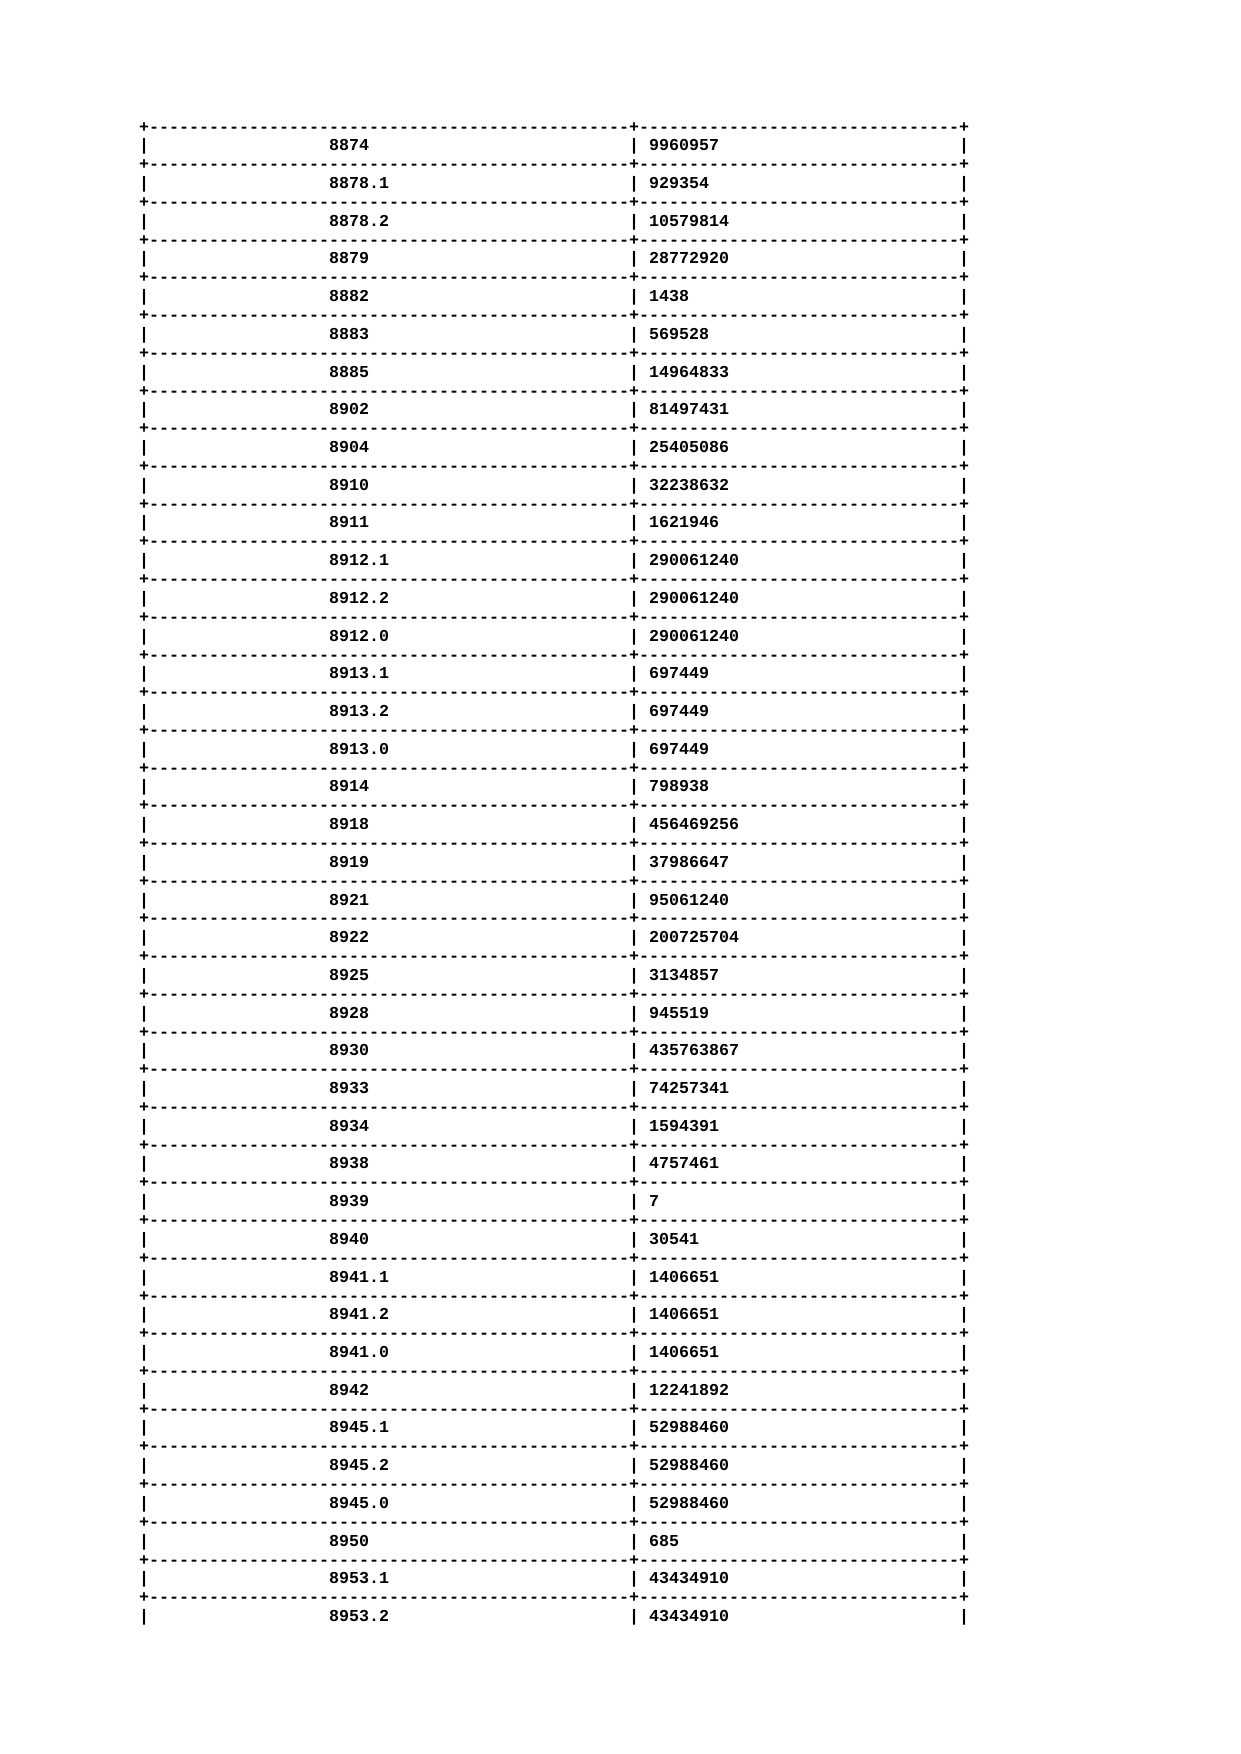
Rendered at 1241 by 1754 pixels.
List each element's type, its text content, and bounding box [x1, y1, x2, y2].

text | 8919 | 37986647 | [139, 853, 1101, 872]
text | 8945.2 | 52988460 | [139, 1457, 1101, 1476]
text +------------------------------------------------+--------------------------------+ [139, 1362, 1101, 1381]
text +------------------------------------------------+--------------------------------+ [139, 1513, 1101, 1532]
text +------------------------------------------------+--------------------------------+ [139, 420, 1101, 439]
text +------------------------------------------------+--------------------------------+ [139, 571, 1101, 589]
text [139, 118, 1101, 137]
text +------------------------------------------------+--------------------------------+ [139, 608, 1101, 627]
text | 8953.2 | 43434910 | [139, 1608, 1101, 1626]
text +------------------------------------------------+--------------------------------+ [139, 1061, 1101, 1080]
text | 8913.2 | 697449 | [139, 703, 1101, 721]
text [139, 1589, 1101, 1608]
text +------------------------------------------------+--------------------------------+ [139, 533, 1101, 552]
text | 8912.1 | 290061240 | [139, 552, 1101, 571]
text | 8953.1 | 43434910 | [139, 1570, 1101, 1589]
text | 8941.2 | 1406651 | [139, 1306, 1101, 1325]
text | 8950 | 685 | [139, 1532, 1101, 1551]
text | 8911 | 1621946 | [139, 514, 1101, 533]
text | 8918 | 456469256 | [139, 816, 1101, 834]
text | 8934 | 1594391 | [139, 1117, 1101, 1136]
text +------------------------------------------------+--------------------------------+ [139, 1174, 1101, 1193]
text | 8928 | 945519 | [139, 1004, 1101, 1023]
text +------------------------------------------------+--------------------------------+ [139, 307, 1101, 326]
text +------------------------------------------------+--------------------------------+ [139, 1249, 1101, 1268]
text +------------------------------------------------+--------------------------------+ [139, 721, 1101, 740]
text | 8941.0 | 1406651 | [139, 1344, 1101, 1362]
text | 8930 | 435763867 | [139, 1042, 1101, 1061]
text +------------------------------------------------+--------------------------------+ [139, 797, 1101, 816]
text | 8883 | 569528 | [139, 326, 1101, 344]
text +------------------------------------------------+--------------------------------+ [139, 1400, 1101, 1419]
text +------------------------------------------------+--------------------------------+ [139, 759, 1101, 778]
text +------------------------------------------------+--------------------------------+ [139, 382, 1101, 401]
text +------------------------------------------------+--------------------------------+ [139, 1212, 1101, 1231]
text +------------------------------------------------+--------------------------------+ [139, 646, 1101, 665]
text | 8904 | 25405086 | [139, 439, 1101, 457]
text | 8885 | 14964833 | [139, 363, 1101, 382]
text +------------------------------------------------+--------------------------------+ [139, 1023, 1101, 1042]
text +------------------------------------------------+--------------------------------+ [139, 684, 1101, 703]
text | 8882 | 1438 | [139, 288, 1101, 307]
text | 8910 | 32238632 | [139, 476, 1101, 495]
text | 8945.0 | 52988460 | [139, 1494, 1101, 1513]
text +------------------------------------------------+--------------------------------+ [139, 495, 1101, 514]
text | 8938 | 4757461 | [139, 1155, 1101, 1174]
text +------------------------------------------------+--------------------------------+ [139, 1136, 1101, 1155]
text | 8933 | 74257341 | [139, 1080, 1101, 1098]
text +------------------------------------------------+--------------------------------+ [139, 1476, 1101, 1494]
text | 8878.1 | 929354 | [139, 175, 1101, 193]
text +------------------------------------------------+--------------------------------+ [139, 985, 1101, 1004]
text | 8925 | 3134857 | [139, 967, 1101, 985]
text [139, 193, 1101, 212]
text | 8913.0 | 697449 | [139, 740, 1101, 759]
text | 8902 | 81497431 | [139, 401, 1101, 420]
text +------------------------------------------------+--------------------------------+ [139, 269, 1101, 288]
text +------------------------------------------------+--------------------------------+ [139, 1325, 1101, 1344]
text | 8945.1 | 52988460 | [139, 1419, 1101, 1438]
text +------------------------------------------------+--------------------------------+ [139, 834, 1101, 853]
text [139, 156, 1101, 175]
text | 8913.1 | 697449 | [139, 665, 1101, 684]
text | 8941.1 | 1406651 | [139, 1268, 1101, 1287]
text +------------------------------------------------+--------------------------------+ [139, 231, 1101, 250]
text | 8921 | 95061240 | [139, 891, 1101, 910]
text | 8912.0 | 290061240 | [139, 627, 1101, 646]
text | 8874 | 9960957 | [139, 137, 1101, 156]
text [139, 1551, 1101, 1570]
text | 8912.2 | 290061240 | [139, 589, 1101, 608]
text +------------------------------------------------+--------------------------------+ [139, 457, 1101, 476]
text | 8942 | 12241892 | [139, 1381, 1101, 1400]
text +------------------------------------------------+--------------------------------+ [139, 948, 1101, 967]
text | 8914 | 798938 | [139, 778, 1101, 797]
text +------------------------------------------------+--------------------------------+ [139, 344, 1101, 363]
text +------------------------------------------------+--------------------------------+ [139, 1098, 1101, 1117]
text +------------------------------------------------+--------------------------------+ [139, 910, 1101, 929]
text | 8939 | 7 | [139, 1193, 1101, 1212]
text +------------------------------------------------+--------------------------------+ [139, 872, 1101, 891]
text | 8879 | 28772920 | [139, 250, 1101, 269]
text | 8878.2 | 10579814 | [139, 212, 1101, 231]
text +------------------------------------------------+--------------------------------+ [139, 1438, 1101, 1457]
text | 8940 | 30541 | [139, 1231, 1101, 1249]
text +------------------------------------------------+--------------------------------+ [139, 1287, 1101, 1306]
text | 8922 | 200725704 | [139, 929, 1101, 948]
